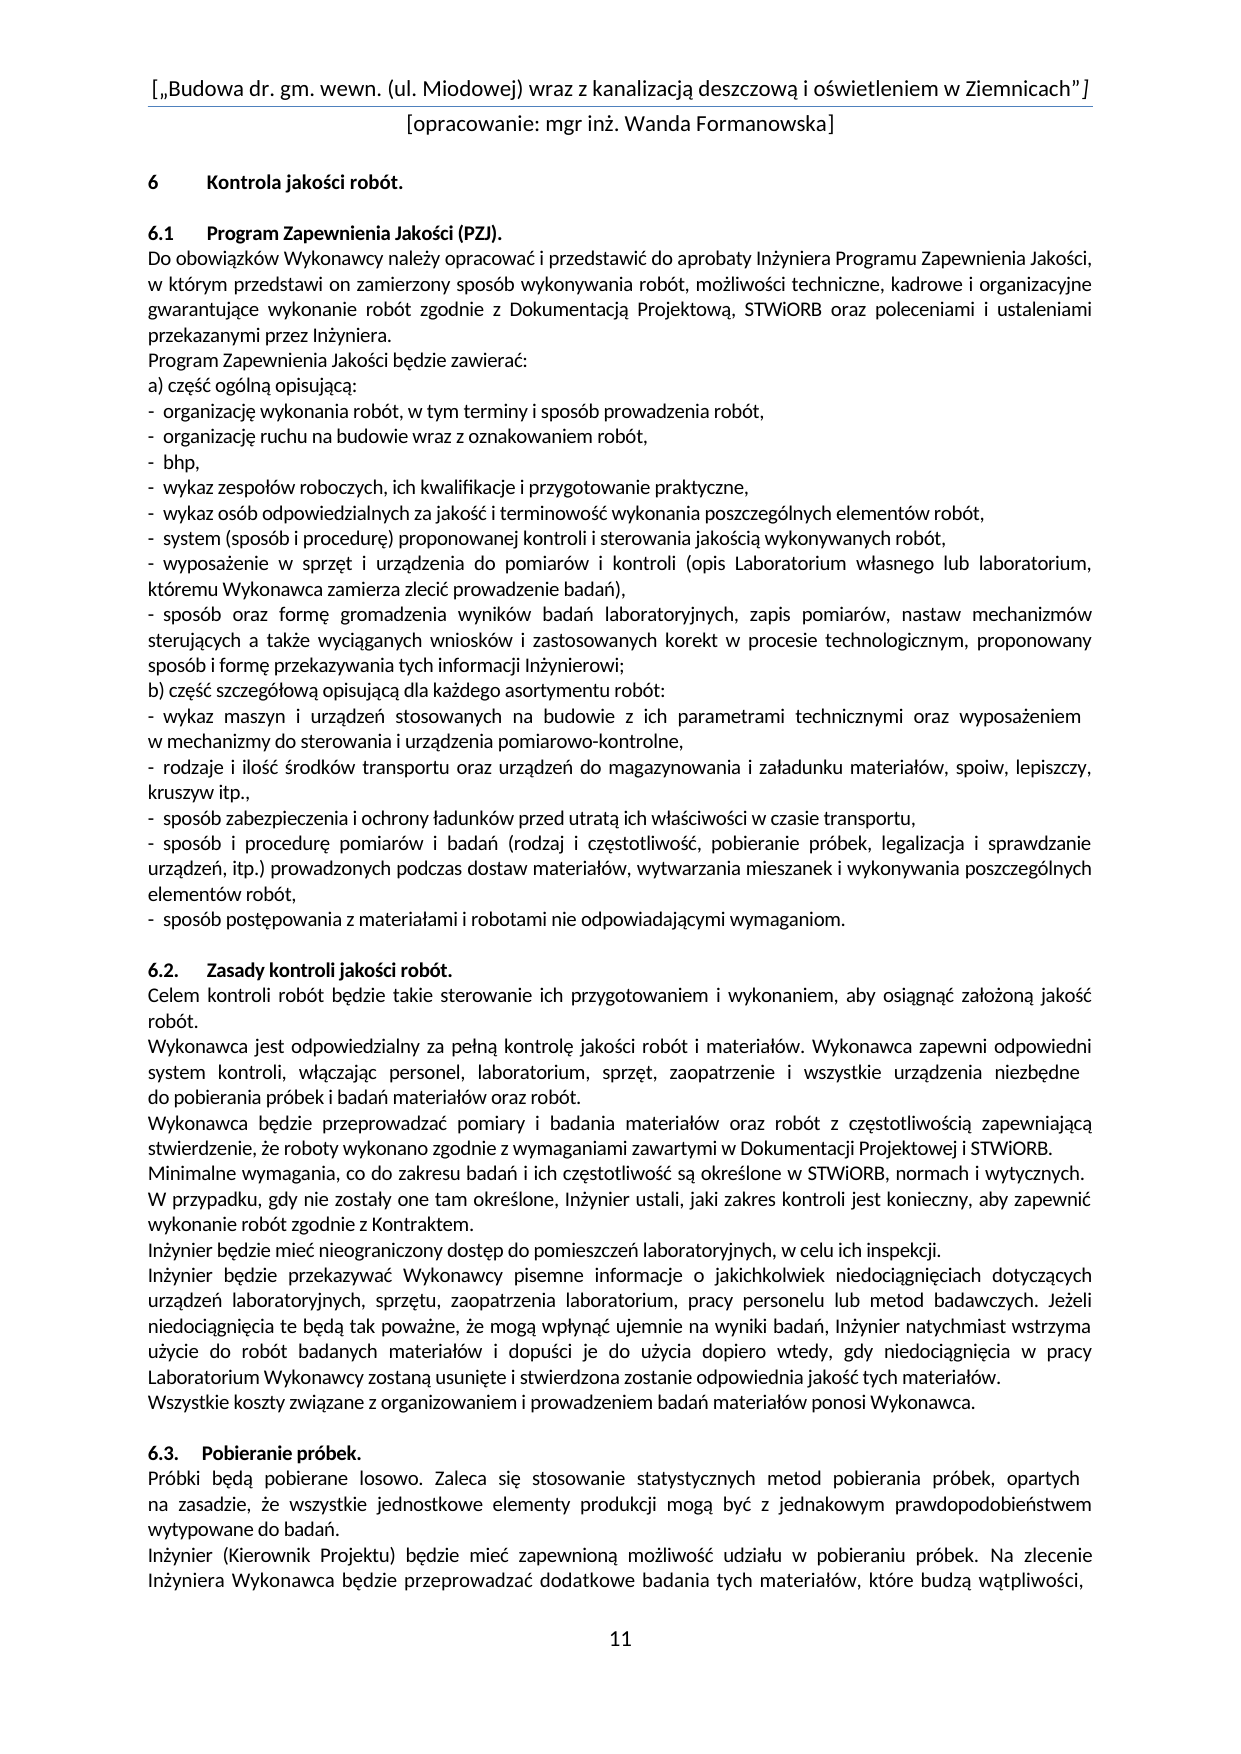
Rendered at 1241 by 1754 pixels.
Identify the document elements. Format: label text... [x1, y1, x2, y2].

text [148, 1542, 1093, 1593]
text Inżynier będzie mieć nieograniczony dostęp do pomieszczeń laboratoryjnych, w celu ich inspekcji. [148, 1237, 1093, 1262]
text Wykonawca jest odpowiedzialny za pełną kontrolę jakości robót i materiałów. Wykonawca zapewni odpowiedni system kontroli, włączając personel, laboratorium, sprzęt, zaopatrzenie i wszystkie urządzenia niezbędne do pobierania próbek i badań materiałów oraz robót. [148, 1033, 1093, 1110]
text 6.1 Program Zapewnienia Jakości (PZJ). [148, 220, 1093, 246]
text - wykaz maszyn i urządzeń stosowanych na budowie z ich parametrami technicznymi oraz wyposażeniem w mechanizmy do sterowania i urządzenia pomiarowo-kontrolne, [148, 703, 1093, 754]
text Inżynier będzie przekazywać Wykonawcy pisemne informacje o jakichkolwiek niedociągnięciach dotyczących urządzeń laboratoryjnych, sprzętu, zaopatrzenia laboratorium, pracy personelu lub metod badawczych. Jeżeli niedociągnięcia te będą tak poważne, że mogą wpłynąć ujemnie na wyniki badań, Inżynier natychmiast wstrzyma użycie do robót badanych materiałów i dopuści je do użycia dopiero wtedy, gdy niedociągnięcia w pracy Laboratorium Wykonawcy zostaną usunięte i stwierdzona zostanie odpowiednia jakość tych materiałów. [148, 1262, 1093, 1389]
text - sposób zabezpieczenia i ochrony ładunków przed utratą ich właściwości w czasie transportu, [148, 805, 1093, 830]
text - rodzaje i ilość środków transportu oraz urządzeń do magazynowania i załadunku materiałów, spoiw, lepiszczy, kruszyw itp., [148, 754, 1093, 805]
text - wykaz zespołów roboczych, ich kwalifikacje i przygotowanie praktyczne, [148, 474, 1093, 500]
text Wykonawca będzie przeprowadzać pomiary i badania materiałów oraz robót z częstotliwością zapewniającą stwierdzenie, że roboty wykonano zgodnie z wymaganiami zawartymi w Dokumentacji Projektowej i STWiORB. [148, 1110, 1093, 1161]
text Celem kontroli robót będzie takie sterowanie ich przygotowaniem i wykonaniem, aby osiągnąć założoną jakość robót. [148, 983, 1093, 1033]
text 6.2. Zasady kontroli jakości robót. [148, 957, 1093, 983]
text Próbki będą pobierane losowo. Zaleca się stosowanie statystycznych metod pobierania próbek, opartych na zasadzie, że wszystkie jednostkowe elementy produkcji mogą być z jednakowym prawdopodobieństwem wytypowane do badań. [148, 1466, 1093, 1542]
text b) część szczegółową opisującą dla każdego asortymentu robót: [148, 678, 1093, 703]
text - wykaz osób odpowiedzialnych za jakość i terminowość wykonania poszczególnych elementów robót, [148, 500, 1093, 525]
text Minimalne wymagania, co do zakresu badań i ich częstotliwość są określone w STWiORB, normach i wytycznych. W przypadku, gdy nie zostały one tam określone, Inżynier ustali, jaki zakres kontroli jest konieczny, aby zapewnić wykonanie robót zgodnie z Kontraktem. [148, 1161, 1093, 1237]
text Wszystkie koszty związane z organizowaniem i prowadzeniem badań materiałów ponosi Wykonawca. [148, 1389, 1093, 1415]
text - sposób i procedurę pomiarów i badań (rodzaj i częstotliwość, pobieranie próbek, legalizacja i sprawdzanie urządzeń, itp.) prowadzonych podczas dostaw materiałów, wytwarzania mieszanek i wykonywania poszczególnych elementów robót, [148, 830, 1093, 906]
text 6.3. Pobieranie próbek. [148, 1440, 1093, 1466]
text - organizację wykonania robót, w tym terminy i sposób prowadzenia robót, [148, 398, 1093, 423]
text Do obowiązków Wykonawcy należy opracować i przedstawić do aprobaty Inżyniera Programu Zapewnienia Jakości, w którym przedstawi on zamierzony sposób wykonywania robót, możliwości techniczne, kadrowe i organizacyjne gwarantujące wykonanie robót zgodnie z Dokumentacją Projektową, STWiORB oraz poleceniami i ustaleniami przekazanymi przez Inżyniera. [148, 246, 1093, 347]
text a) część ogólną opisującą: [148, 373, 1093, 398]
text - system (sposób i procedurę) proponowanej kontroli i sterowania jakością wykonywanych robót, [148, 525, 1093, 551]
text - organizację ruchu na budowie wraz z oznakowaniem robót, [148, 423, 1093, 449]
text - bhp, [148, 449, 1093, 474]
text Program Zapewnienia Jakości będzie zawierać: [148, 347, 1093, 373]
text - wyposażenie w sprzęt i urządzenia do pomiarów i kontroli (opis Laboratorium własnego lub laboratorium, któremu Wykonawca zamierza zlecić prowadzenie badań), [148, 551, 1093, 601]
text - sposób postępowania z materiałami i robotami nie odpowiadającymi wymaganiom. [148, 906, 1093, 932]
list Kontrola jakości robót. [148, 169, 1093, 195]
text - sposób oraz formę gromadzenia wyników badań laboratoryjnych, zapis pomiarów, nastaw mechanizmów sterujących a także wyciąganych wniosków i zastosowanych korekt w procesie technologicznym, proponowany sposób i formę przekazywania tych informacji Inżynierowi; [148, 601, 1093, 678]
